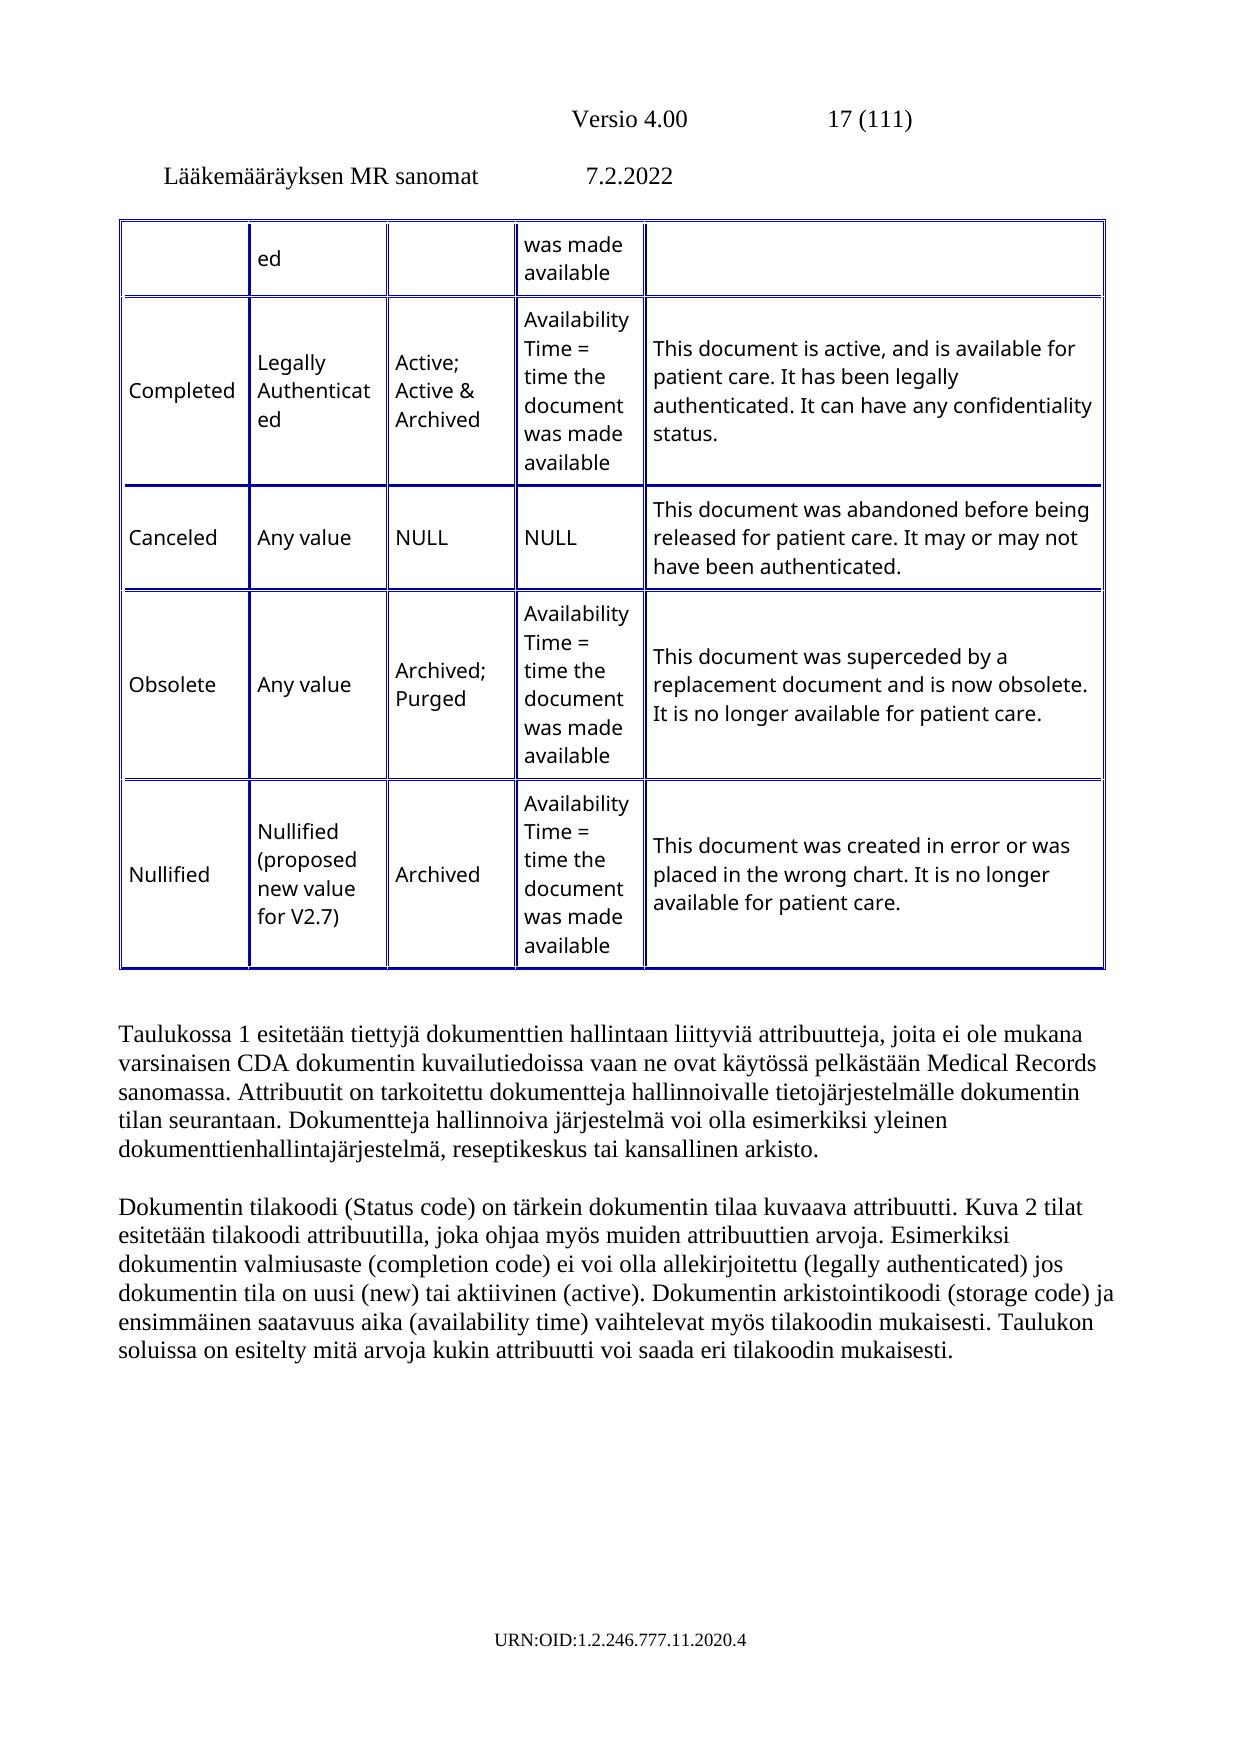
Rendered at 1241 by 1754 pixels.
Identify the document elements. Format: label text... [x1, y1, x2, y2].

table_cell NULL [389, 487, 514, 588]
table_cell Canceled [122, 484, 248, 588]
table_cell This document is active, and is available for patient care. It has been legally authenticated. It can have any confidentiality status. [647, 295, 1103, 484]
table_cell Nullified [120, 778, 249, 967]
table_cell Legally Authenticated [251, 298, 386, 484]
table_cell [388, 220, 516, 294]
table_cell Archived; Purged [389, 592, 514, 778]
table_cell This document was abandoned before being released for patient care. It may or may not have been authenticated. [647, 484, 1103, 588]
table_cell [645, 222, 1103, 294]
table_cell NULL [518, 487, 643, 588]
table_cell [249, 222, 387, 294]
table_cell This document was superceded by a replacement document and is now obsolete. It is no longer available for patient care. [647, 588, 1103, 778]
table_cell Any value [251, 487, 386, 588]
table_cell Archived [388, 778, 516, 967]
table_cell Availability Time = time the document was made available [518, 592, 643, 778]
table_cell Active; Active & Archived [389, 298, 514, 484]
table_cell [516, 220, 645, 294]
table_cell This document was created in error or was placed in the wrong chart. It is no longer available for patient care. [645, 778, 1104, 967]
table_cell Active [120, 220, 249, 294]
table_cell Any value [251, 592, 386, 778]
text Dokumentin tilakoodi (Status code) on tärkein dokumentin tilaa kuvaava attribuutti. Kuva 2 tilat esitetään tilakoodi attribuutilla, joka ohjaa myös muiden attribuuttien arvoja. Esimerkiksi dokumentin valmiusaste (completion code) ei voi olla allekirjoitettu (legally authenticated) jos dokumentin tila on uusi (new) tai aktiivinen (active). Dokumentin arkistointikoodi (storage code) ja ensimmäinen saatavuus aika (availability time) vaihtelevat myös tilakoodin mukaisesti. Taulukon soluissa on esitelty mitä arvoja kukin attribuutti voi saada eri tilakoodin mukaisesti. [118, 1192, 1122, 1364]
table_cell Availability Time = time the document was made available [516, 778, 645, 967]
table_cell Obsolete [122, 588, 248, 778]
table_cell Completed [122, 295, 248, 484]
table_cell Nullified (proposed new value for V2.7) [249, 781, 387, 967]
table_cell Availability Time = time the document was made available [518, 298, 643, 484]
text Taulukossa 1 esitetään tiettyjä dokumenttien hallintaan liittyviä attribuutteja, joita ei ole mukana varsinaisen CDA dokumentin kuvailutiedoissa vaan ne ovat käytössä pelkästään Medical Records sanomassa. Attribuutit on tarkoitettu dokumentteja hallinnoivalle tietojärjestelmälle dokumentin tilan seurantaan. Dokumentteja hallinnoiva järjestelmä voi olla esimerkiksi yleinen dokumenttienhallintajärjestelmä, reseptikeskus tai kansallinen arkisto. [118, 1019, 1122, 1163]
